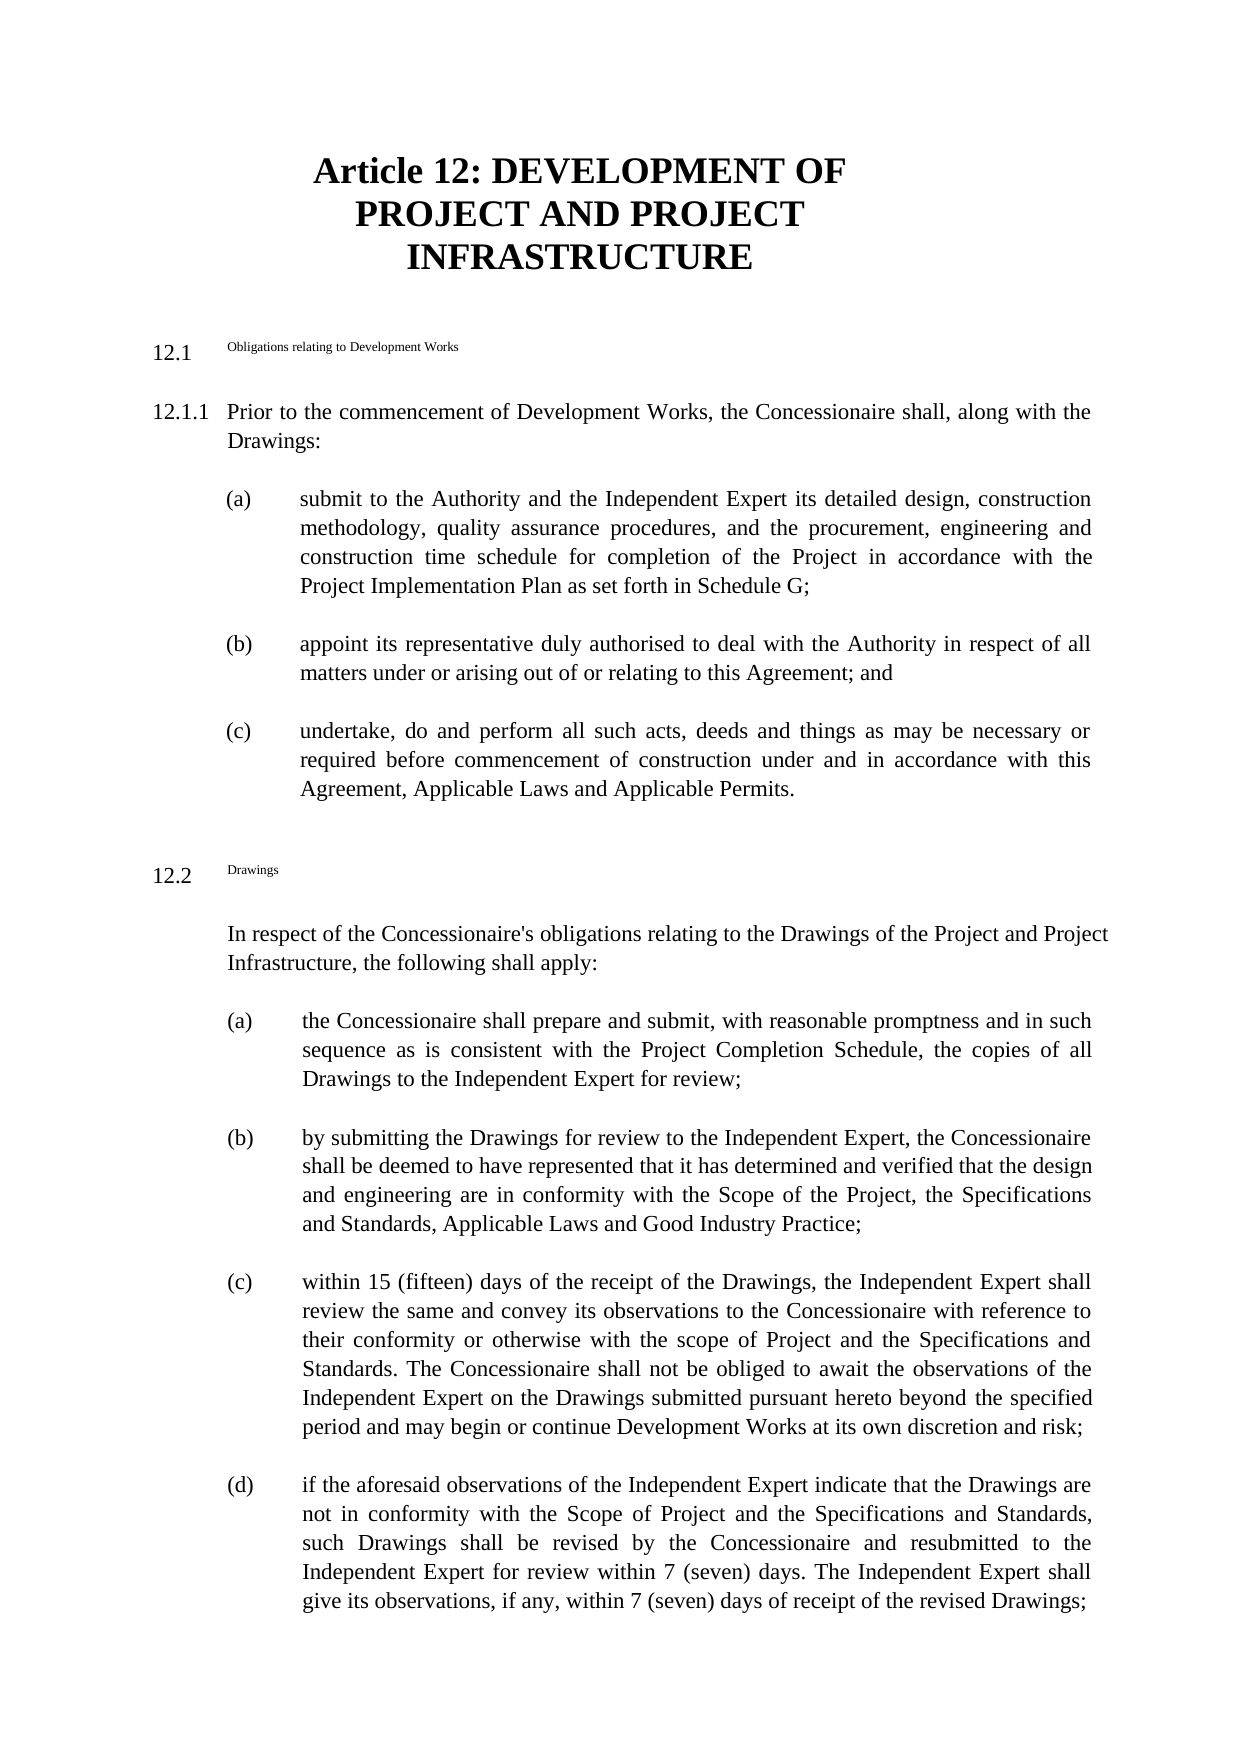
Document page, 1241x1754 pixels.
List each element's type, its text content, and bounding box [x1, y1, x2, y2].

list submit to the Authority and the Independent Expert its detailed design, construction methodology, quality assurance procedures, and the procurement, engineering and construction time schedule for completion of the Project in accordance with the Project Implementation Plan as set forth in Schedule G; [226, 485, 1093, 598]
list if the aforesaid observations of the Independent Expert indicate that the Drawings are not in conformity with the Scope of Project and the Specifications and Standards, such Drawings shall be revised by the Concessionaire and resubmitted to the Independent Expert for review within 7 (seven) days. The Independent Expert shall give its observations, if any, within 7 (seven) days of receipt of the revised Drawings; [227, 1471, 1092, 1613]
subtitle Obligations relating to Development Works [152, 339, 1159, 366]
text In respect of the Concessionaire's obligations relating to the Drawings of the Project and Project Infrastructure, the following shall apply: [227, 920, 1159, 976]
list the Concessionaire shall prepare and submit, with reasonable promptness and in such sequence as is consistent with the Project Completion Schedule, the copies of all Drawings to the Independent Expert for review; [227, 1007, 1093, 1092]
list by submitting the Drawings for review to the Independent Expert, the Concessionaire shall be deemed to have represented that it has determined and verified that the design and engineering are in conformity with the Scope of the Project, the Specifications and Standards, Applicable Laws and Good Industry Practice; [227, 1124, 1092, 1237]
list within 15 (fifteen) days of the receipt of the Drawings, the Independent Expert shall review the same and convey its observations to the Concessionaire with reference to their conformity or otherwise with the scope of Project and the Specifications and Standards. The Concessionaire shall not be obliged to await the observations of the Independent Expert on the Drawings submitted pursuant hereto beyond the specified period and may begin or continue Development Works at its own discretion and risk; [227, 1268, 1093, 1439]
list appoint its representative duly authorised to deal with the Authority in respect of all matters under or arising out of or relating to this Agreement; and [226, 630, 1093, 686]
list undertake, do and perform all such acts, deeds and things as may be necessary or required before commencement of construction under and in accordance with this Agreement, Applicable Laws and Applicable Permits. [226, 717, 1092, 802]
subtitle Drawings [152, 862, 1159, 888]
list Prior to the commencement of Development Works, the Concessionaire shall, along with the Drawings: [152, 398, 1092, 453]
subtitle Article 12: DEVELOPMENT OF PROJECT AND PROJECT INFRASTRUCTURE [292, 148, 867, 278]
